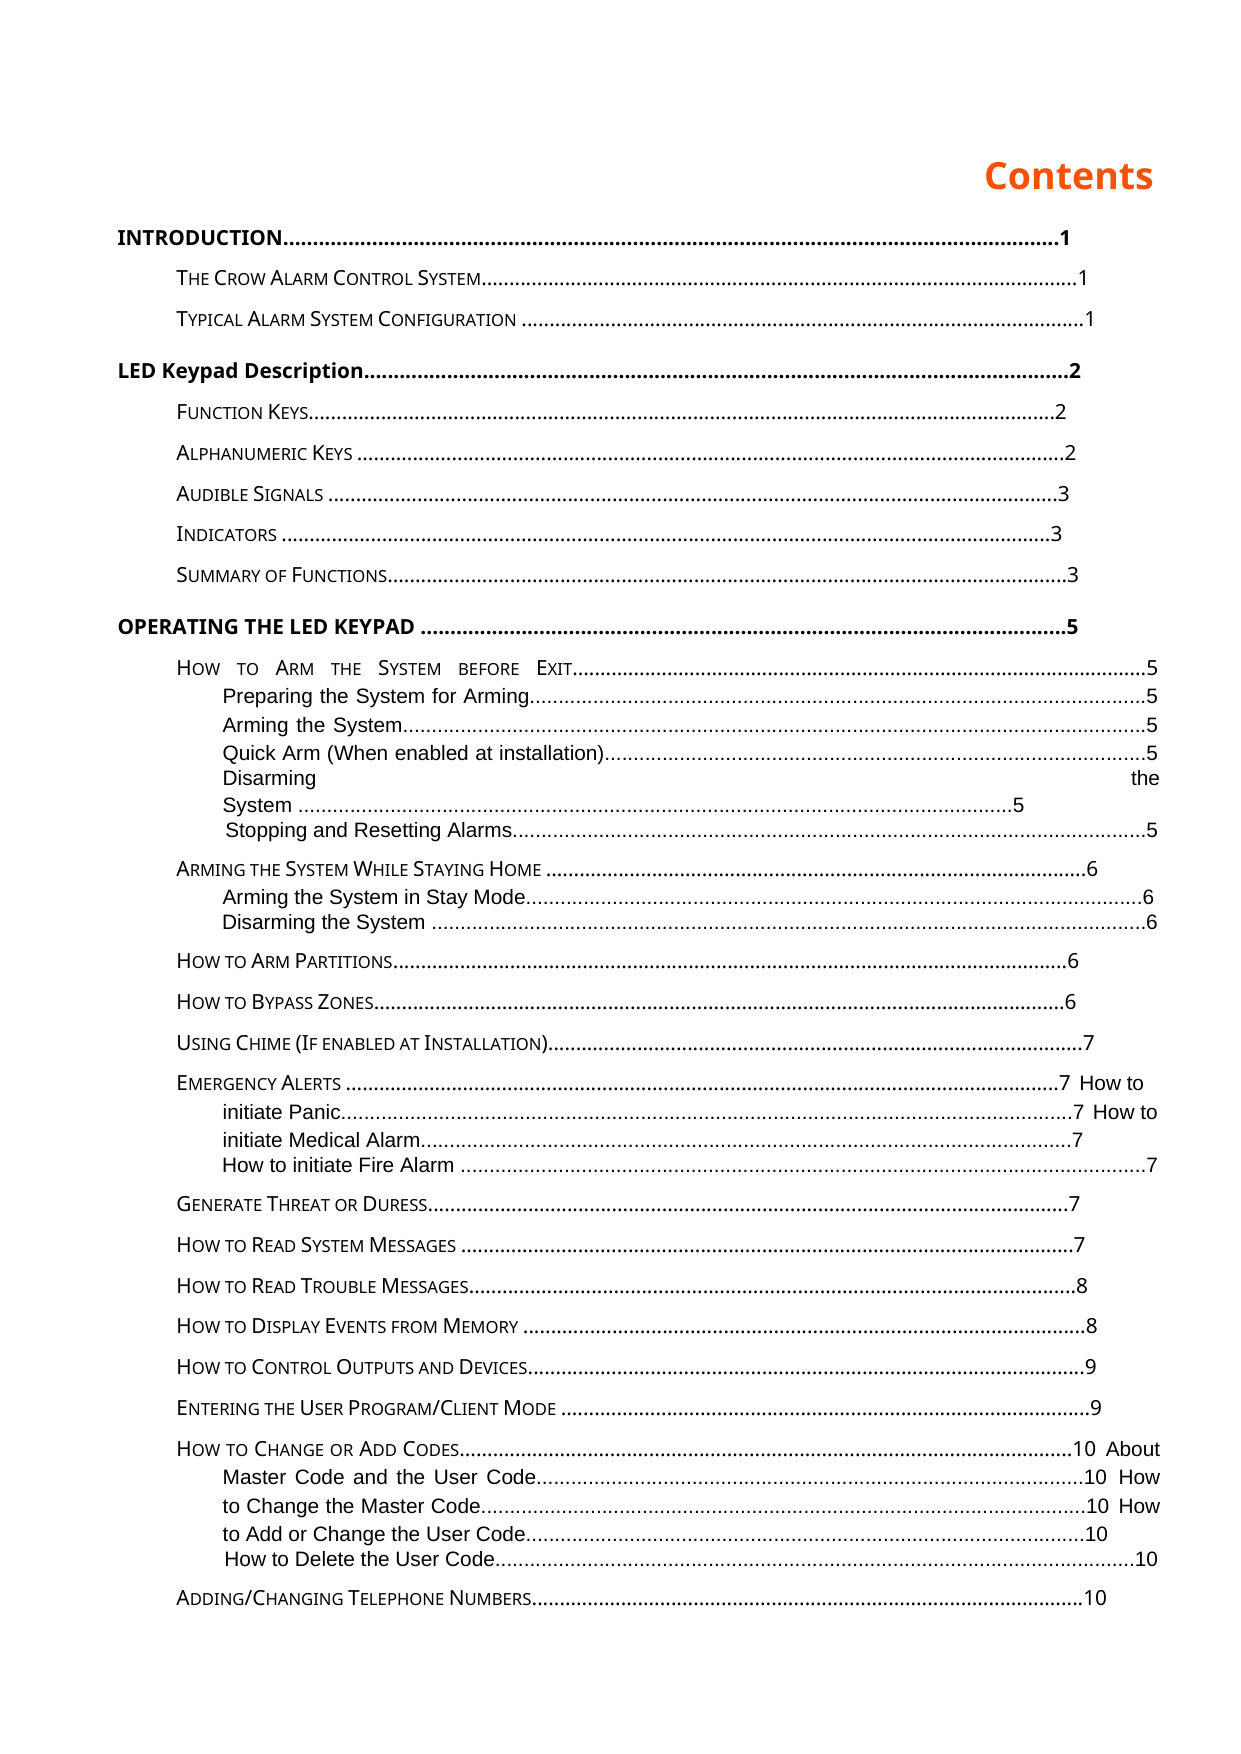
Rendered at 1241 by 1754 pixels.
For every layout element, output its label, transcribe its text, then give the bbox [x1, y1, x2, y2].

text TYPICAL ALARM SYSTEM CONFIGURATION .....................................................................................................1 [176, 304, 1159, 332]
text How to initiate Fire Alarm .......................................................................................................................7 [114, 1153, 1160, 1177]
text HOW TO READ TROUBLE MESSAGES.............................................................................................................8 [176, 1271, 1159, 1299]
text INTRODUCTION...................................................................................................................................1 [117, 223, 1160, 251]
text LED Keypad Description.......................................................................................................................2 [117, 357, 1160, 385]
subtitle Contents [114, 149, 1153, 200]
text USING CHIME (IF ENABLED AT INSTALLATION)................................................................................................7 [176, 1028, 1159, 1056]
text GENERATE THREAT OR DURESS...................................................................................................................7 [176, 1189, 1159, 1218]
text HOW TO BYPASS ZONES............................................................................................................................6 [176, 987, 1159, 1015]
text ENTERING THE USER PROGRAM/CLIENT MODE ...............................................................................................9 [176, 1393, 1159, 1422]
text HOW TO ARM THE SYSTEM BEFORE EXIT.......................................................................................................5 Preparing the System for Arming...........................................................................................................5 Arming the System.................................................................................................................................5 Quick Arm (When enabled at installation)..............................................................................................5 Disarming the System ............................................................................................................................5 [176, 653, 1160, 817]
text Disarming the System ............................................................................................................................6 [114, 910, 1160, 934]
text How to Delete the User Code...............................................................................................................10 [114, 1547, 1160, 1571]
text OPERATING THE LED KEYPAD .............................................................................................................5 [117, 612, 1160, 641]
text HOW TO CONTROL OUTPUTS AND DEVICES....................................................................................................9 [176, 1352, 1159, 1381]
text ADDING/CHANGING TELEPHONE NUMBERS...................................................................................................10 [176, 1583, 1159, 1611]
text THE CROW ALARM CONTROL SYSTEM...........................................................................................................1 [176, 263, 1159, 292]
text HOW TO DISPLAY EVENTS FROM MEMORY .....................................................................................................8 [176, 1312, 1159, 1340]
text EMERGENCY ALERTS ................................................................................................................................7 How to initiate Panic...............................................................................................................................7 How to initiate Medical Alarm.................................................................................................................7 [176, 1069, 1160, 1153]
text ARMING THE SYSTEM WHILE STAYING HOME .................................................................................................6 Arming the System in Stay Mode...........................................................................................................6 [176, 854, 1160, 910]
text INDICATORS ..........................................................................................................................................3 [176, 519, 1159, 548]
text AUDIBLE SIGNALS ...................................................................................................................................3 [176, 479, 1159, 507]
text FUNCTION KEYS......................................................................................................................................2 [176, 397, 1159, 425]
text Stopping and Resetting Alarms..............................................................................................................5 [114, 818, 1160, 842]
text HOW TO CHANGE OR ADD CODES..............................................................................................................10 About Master Code and the User Code...............................................................................................10 How to Change the Master Code.........................................................................................................10 How to Add or Change the User Code.................................................................................................10 [176, 1434, 1160, 1547]
text ALPHANUMERIC KEYS ...............................................................................................................................2 [176, 438, 1159, 466]
text HOW TO READ SYSTEM MESSAGES ..............................................................................................................7 [176, 1230, 1159, 1258]
text HOW TO ARM PARTITIONS.........................................................................................................................6 [176, 946, 1159, 974]
text SUMMARY OF FUNCTIONS..........................................................................................................................3 [176, 560, 1159, 589]
